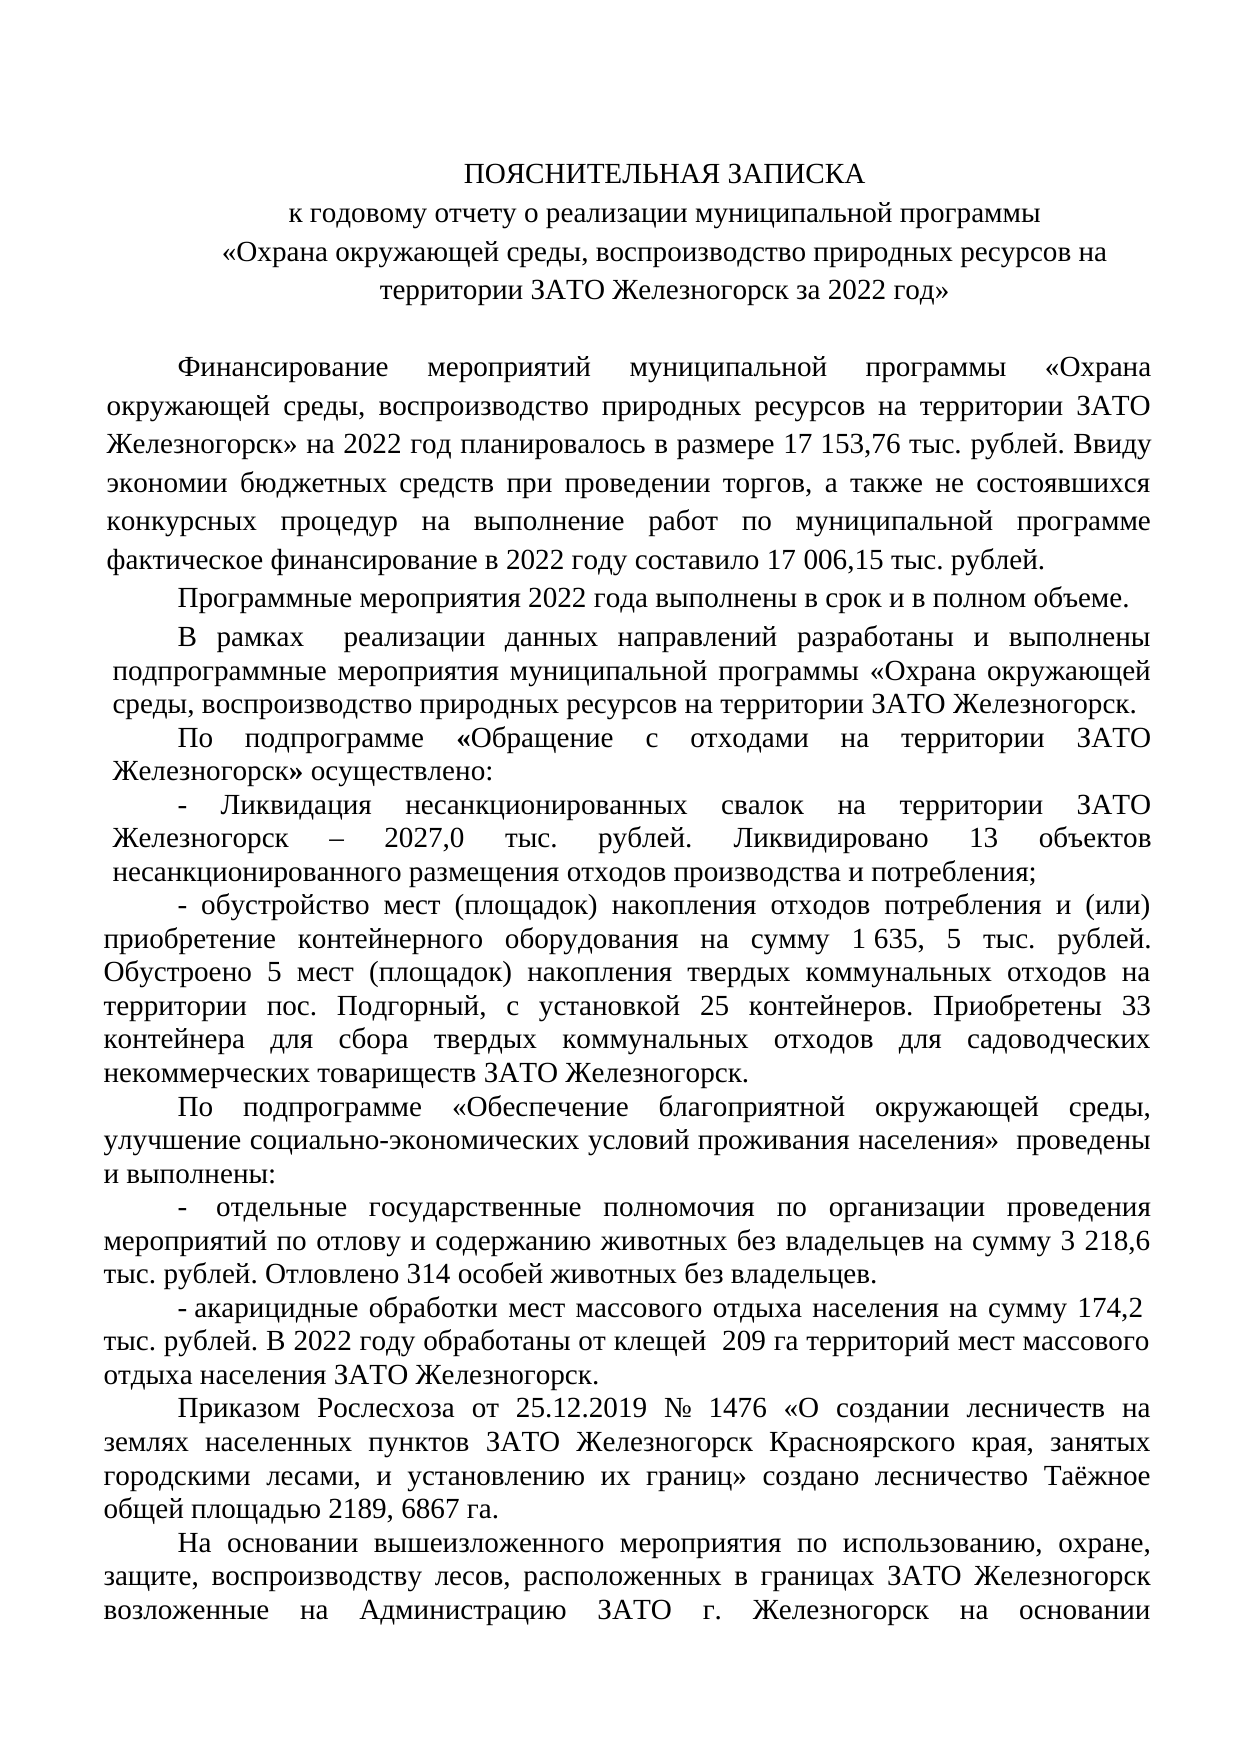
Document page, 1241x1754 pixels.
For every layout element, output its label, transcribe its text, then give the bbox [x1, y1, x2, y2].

text Программные мероприятия 2022 года выполнены в срок и в полном объеме. [177, 581, 1152, 614]
text - обустройство мест (площадок) накопления отходов потребления и (или) приобретение контейнерного оборудования на сумму 1 635, 5 тыс. рублей. Обустроено 5 мест (площадок) накопления твердых коммунальных отходов на территории пос. Подгорный, с установкой 25 контейнеров. Приобретены 33 контейнера для сбора твердых коммунальных отходов для садоводческих некоммерческих товариществ ЗАТО Железногорск. [103, 887, 1152, 1089]
text - отдельные государственные полномочия по организации проведения мероприятий по отлову и содержанию животных без владельцев на сумму 3 218,6 тыс. рублей. Отловлено 314 особей животных без владельцев. [103, 1189, 1152, 1290]
text - акарицидные обработки мест массового отдыха населения на сумму 174,2 тыс. рублей. В 2022 году обработаны от клещей 209 га территорий мест массового отдыха населения ЗАТО Железногорск. [103, 1290, 1152, 1391]
text По подпрограмме «Обеспечение благоприятной окружающей среды, улучшение социально-экономических условий проживания населения» проведены и выполнены: [103, 1089, 1152, 1189]
text ПОЯСНИТЕЛЬНАЯ ЗАПИСКА [177, 157, 1152, 190]
text - Ликвидация несанкционированных свалок на территории ЗАТО Железногорск – 2027,0 тыс. рублей. Ликвидировано 13 объектов несанкционированного размещения отходов производства и потребления; [53, 787, 1152, 887]
text По подпрограмме «Обращение с отходами на территории ЗАТО Железногорск» осуществлено: [112, 720, 1152, 787]
text к годовому отчету о реализации муниципальной программы [177, 195, 1152, 229]
text Финансирование мероприятий муниципальной программы «Охрана окружающей среды, воспроизводство природных ресурсов на территории ЗАТО Железногорск» на 2022 год планировалось в размере 17 153,76 тыс. рублей. Ввиду экономии бюджетных средств при проведении торгов, а также не состоявшихся конкурсных процедур на выполнение работ по муниципальной программе фактическое финансирование в 2022 году составило 17 006,15 тыс. рублей. [106, 349, 1152, 576]
text «Охрана окружающей среды, воспроизводство природных ресурсов на территории ЗАТО Железногорск за 2022 год» [177, 234, 1152, 306]
text В рамках реализации данных направлений разработаны и выполнены подпрограммные мероприятия муниципальной программы «Охрана окружающей среды, воспроизводство природных ресурсов на территории ЗАТО Железногорск. [112, 619, 1152, 720]
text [103, 1525, 1152, 1625]
text Приказом Рослесхоза от 25.12.2019 № 1476 «О создании лесничеств на землях населенных пунктов ЗАТО Железногорск Красноярского края, занятых городскими лесами, и установлению их границ» создано лесничество Таёжное общей площадью 2189, 6867 га. [103, 1391, 1152, 1525]
